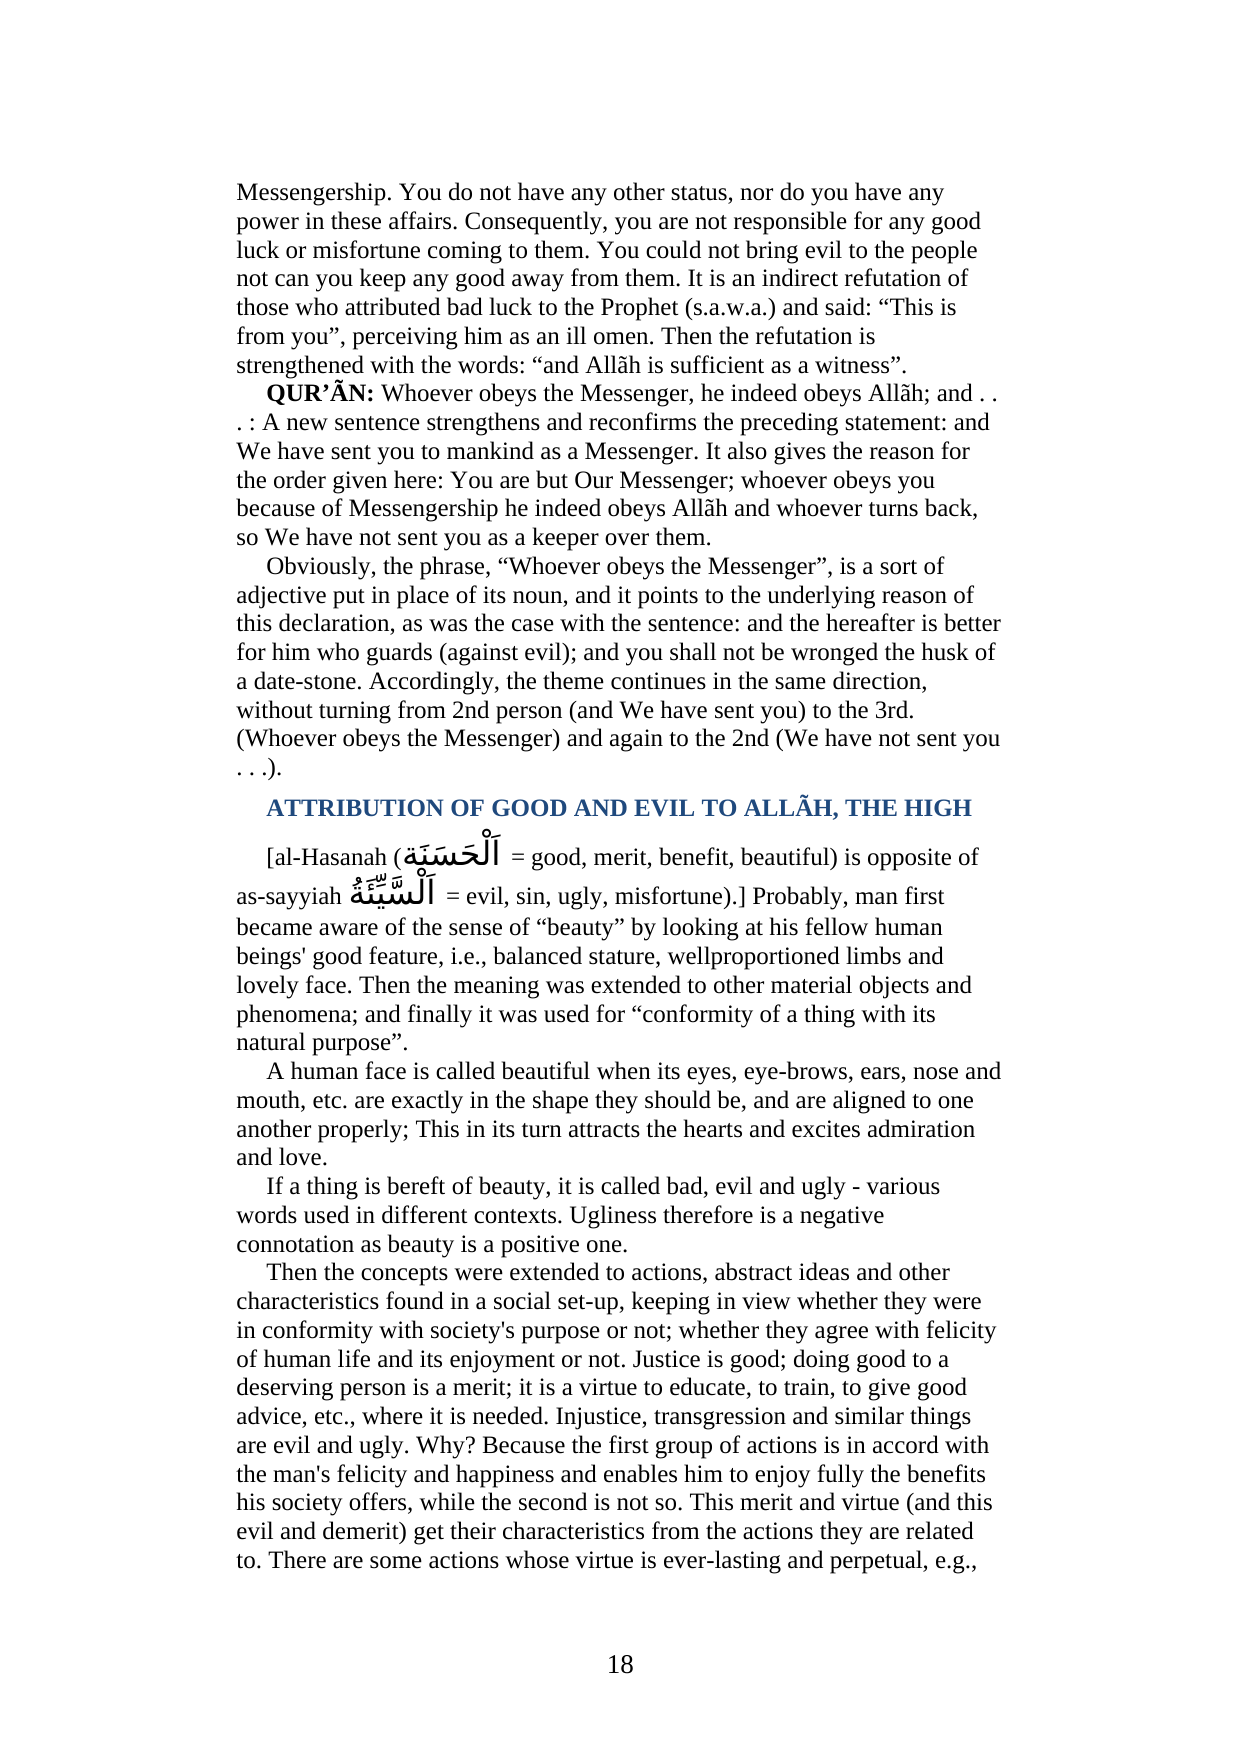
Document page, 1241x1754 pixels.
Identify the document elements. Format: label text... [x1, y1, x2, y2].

text A human face is called beautiful when its eyes, eye-brows, ears, nose and mouth, etc. are exactly in the shape they should be, and are aligned to one another properly; This in its turn attracts the hearts and excites admiration and love. [236, 1056, 1004, 1171]
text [236, 1257, 1004, 1574]
text Obviously, the phrase, “Whoever obeys the Messenger”, is a sort of adjective put in place of its noun, and it points to the underlying reason of this declaration, as was the case with the sentence: and the hereafter is better for him who guards (against evil); and you shall not be wronged the husk of a date-stone. Accordingly, the theme continues in the same direction, without turning from 2nd person (and We have sent you) to the 3rd. (Whoever obeys the Messenger) and again to the 2nd (We have not sent you . . .). [236, 551, 1004, 781]
text If a thing is bereft of beauty, it is called bad, evil and ugly - various words used in different contexts. Ugliness therefore is a negative connotation as beauty is a positive one. [236, 1171, 1004, 1257]
text QUR’ÃN: Whoever obeys the Messenger, he indeed obeys Allãh; and . . . : A new sentence strengthens and reconfirms the preceding statement: and We have sent you to mankind as a Messenger. It also gives the reason for the order given here: You are but Our Messenger; whoever obeys you because of Messengership he indeed obeys Allãh and whoever turns back, so We have not sent you as a keeper over them. [236, 378, 1004, 551]
subtitle ATTRIBUTION OF GOOD AND EVIL TO ALLÃH, THE HIGH [236, 793, 1004, 822]
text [236, 177, 1004, 378]
text [al-Hasanah (اَلْحَسَنَة = good, merit, benefit, beautiful) is opposite of as-sayyiah اَلْسَّيِّئَةُ = evil, sin, ugly, misfortune).] Probably, man first became aware of the sense of “beauty” by looking at his fellow human beings' good feature, i.e., balanced stature, wellproportioned limbs and lovely face. Then the meaning was extended to other material objects and phenomena; and finally it was used for “conformity of a thing with its natural purpose”. [236, 835, 1004, 1056]
